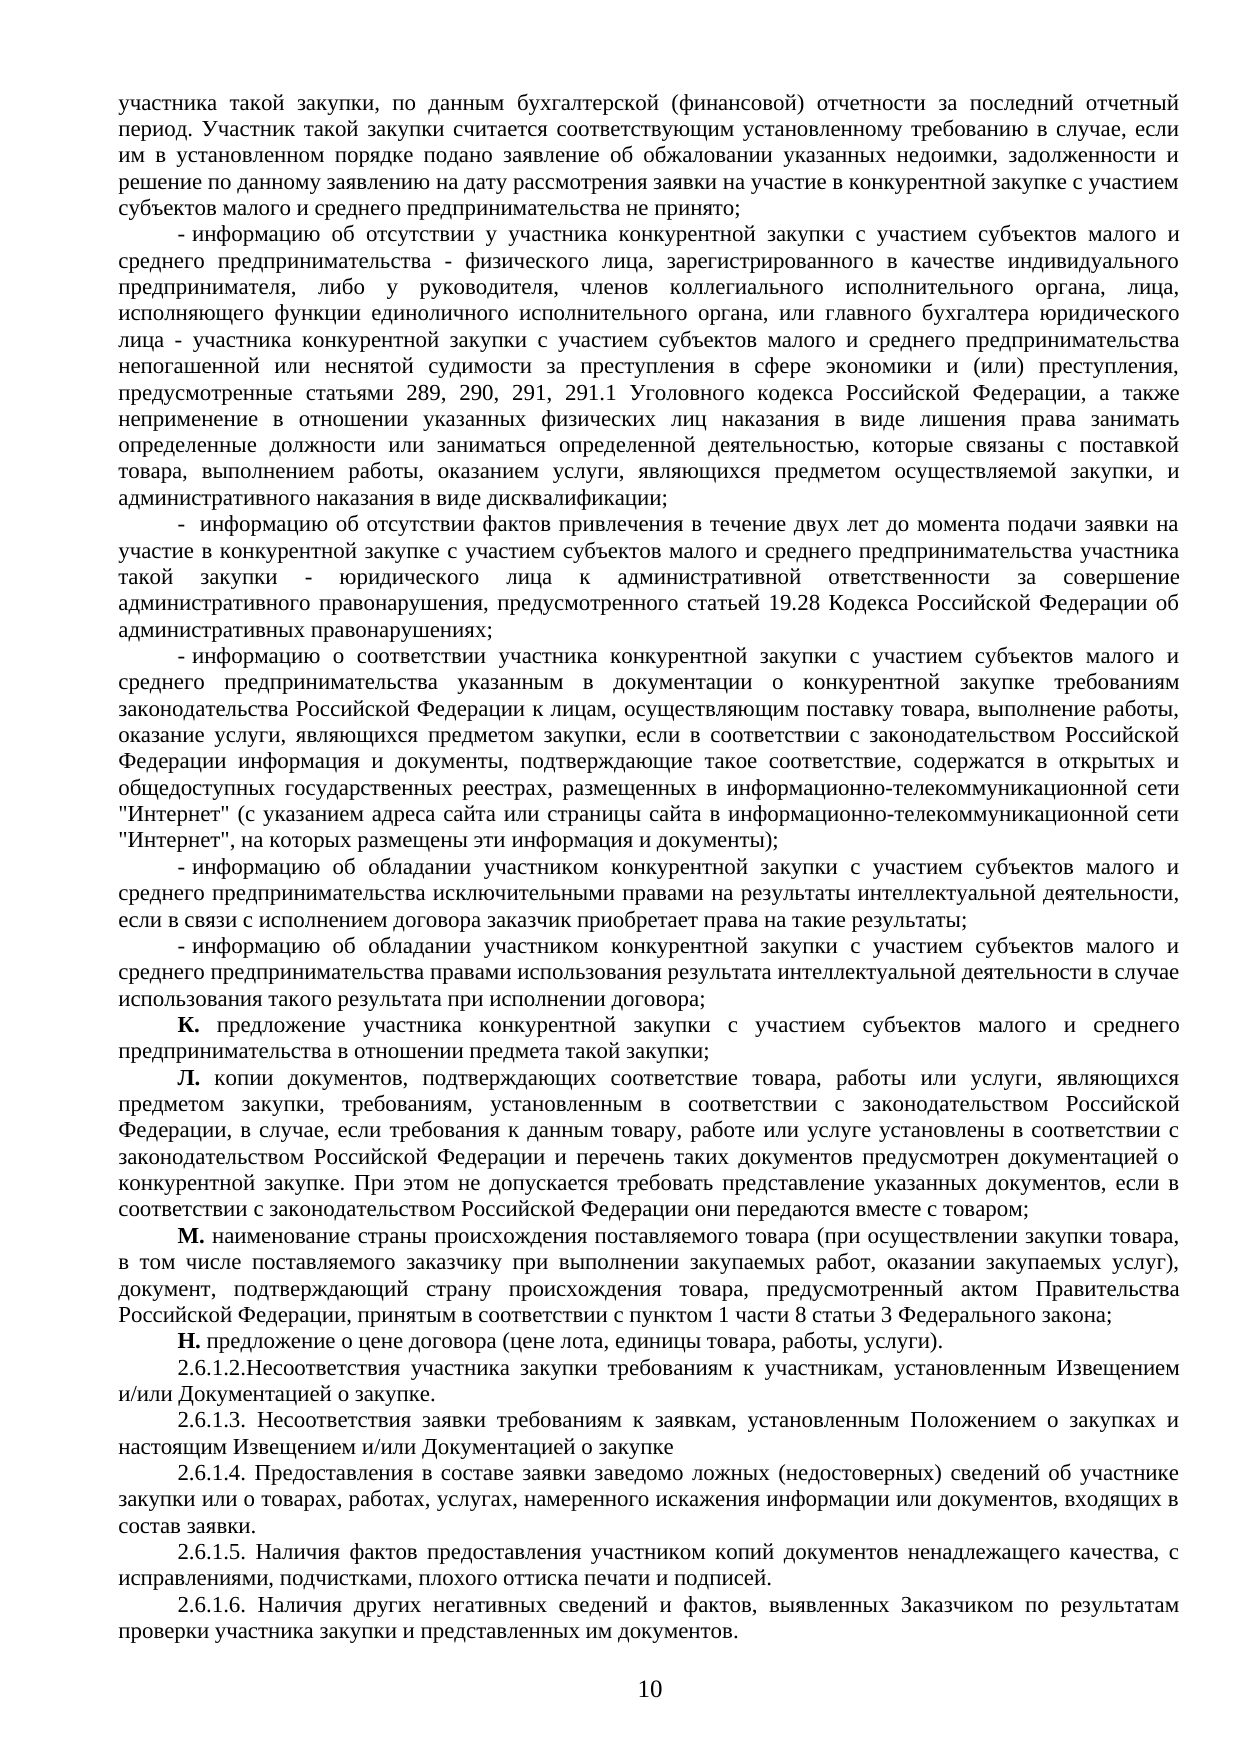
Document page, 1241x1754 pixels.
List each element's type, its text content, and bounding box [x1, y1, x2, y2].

list информацию о соответствии участника конкурентной закупки с участием субъектов малого и среднего предпринимательства указанным в документации о конкурентной закупке требованиям законодательства Российской Федерации к лицам, осуществляющим поставку товара, выполнение работы, оказание услуги, являющихся предметом закупки, если в соответствии с законодательством Российской Федерации информация и документы, подтверждающие такое соответствие, содержатся в открытых и общедоступных государственных реестрах, размещенных в информационно-телекоммуникационной сети "Интернет" (с указанием адреса сайта или страницы сайта в информационно-телекоммуникационной сети "Интернет", на которых размещены эти информация и документы); [118, 642, 1181, 853]
list информацию об обладании участником конкурентной закупки с участием субъектов малого и среднего предпринимательства исключительными правами на результаты интеллектуальной деятельности, если в связи с исполнением договора заказчик приобретает права на такие результаты; [118, 853, 1181, 932]
list информацию об отсутствии у участника конкурентной закупки с участием субъектов малого и среднего предпринимательства - физического лица, зарегистрированного в качестве индивидуального предпринимателя, либо у руководителя, членов коллегиального исполнительного органа, лица, исполняющего функции единоличного исполнительного органа, или главного бухгалтера юридического лица - участника конкурентной закупки с участием субъектов малого и среднего предпринимательства непогашенной или неснятой судимости за преступления в сфере экономики и (или) преступления, предусмотренные статьями 289, 290, 291, 291.1 Уголовного кодекса Российской Федерации, а также неприменение в отношении указанных физических лиц наказания в виде лишения права занимать определенные должности или заниматься определенной деятельностью, которые связаны с поставкой товара, выполнением работы, оказанием услуги, являющихся предметом осуществляемой закупки, и административного наказания в виде дисквалификации; [118, 220, 1181, 510]
list Л. копии документов, подтверждающих соответствие товара, работы или услуги, являющихся предметом закупки, требованиям, установленным в соответствии с законодательством Российской Федерации, в случае, если требования к данным товару, работе или услуге установлены в соответствии с законодательством Российской Федерации и перечень таких документов предусмотрен документацией о конкурентной закупке. При этом не допускается требовать представление указанных документов, если в соответствии с законодательством Российской Федерации они передаются вместе с товаром; [118, 1064, 1181, 1222]
text 2.6.1.5. Наличия фактов предоставления участником копий документов ненадлежащего качества, с исправлениями, подчистками, плохого оттиска печати и подписей. [118, 1538, 1181, 1591]
text 2.6.1.6. Наличия других негативных сведений и фактов, выявленных Заказчиком по результатам проверки участника закупки и представленных им документов. [118, 1591, 1181, 1643]
text 2.6.1.4. Предоставления в составе заявки заведомо ложных (недостоверных) сведений об участнике закупки или о товарах, работах, услугах, намеренного искажения информации или документов, входящих в состав заявки. [118, 1459, 1181, 1538]
list М. наименование страны происхождения поставляемого товара (при осуществлении закупки товара, в том числе поставляемого заказчику при выполнении закупаемых работ, оказании закупаемых услуг), документ, подтверждающий страну происхождения товара, предусмотренный актом Правительства Российской Федерации, принятым в соответствии с пунктом 1 части 8 статьи 3 Федерального закона; [118, 1222, 1181, 1327]
list информацию об отсутствии фактов привлечения в течение двух лет до момента подачи заявки на участие в конкурентной закупке с участием субъектов малого и среднего предпринимательства участника такой закупки - юридического лица к административной ответственности за совершение административного правонарушения, предусмотренного статьей 19.28 Кодекса Российской Федерации об административных правонарушениях; [118, 510, 1181, 642]
list информацию об обладании участником конкурентной закупки с участием субъектов малого и среднего предпринимательства правами использования результата интеллектуальной деятельности в случае использования такого результата при исполнении договора; [118, 932, 1181, 1011]
text 2.6.1.3. Несоответствия заявки требованиям к заявкам, установленным Положением о закупках и настоящим Извещением и/или Документацией о закупке [118, 1406, 1181, 1459]
text 2.6.1.2.Несоответствия участника закупки требованиям к участникам, установленным Извещением и/или Документацией о закупке. [118, 1354, 1181, 1406]
list К. предложение участника конкурентной закупки с участием субъектов малого и среднего предпринимательства в отношении предмета такой закупки; [118, 1011, 1181, 1064]
list Н. предложение о цене договора (цене лота, единицы товара, работы, услуги). [118, 1327, 1181, 1354]
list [118, 89, 1181, 220]
